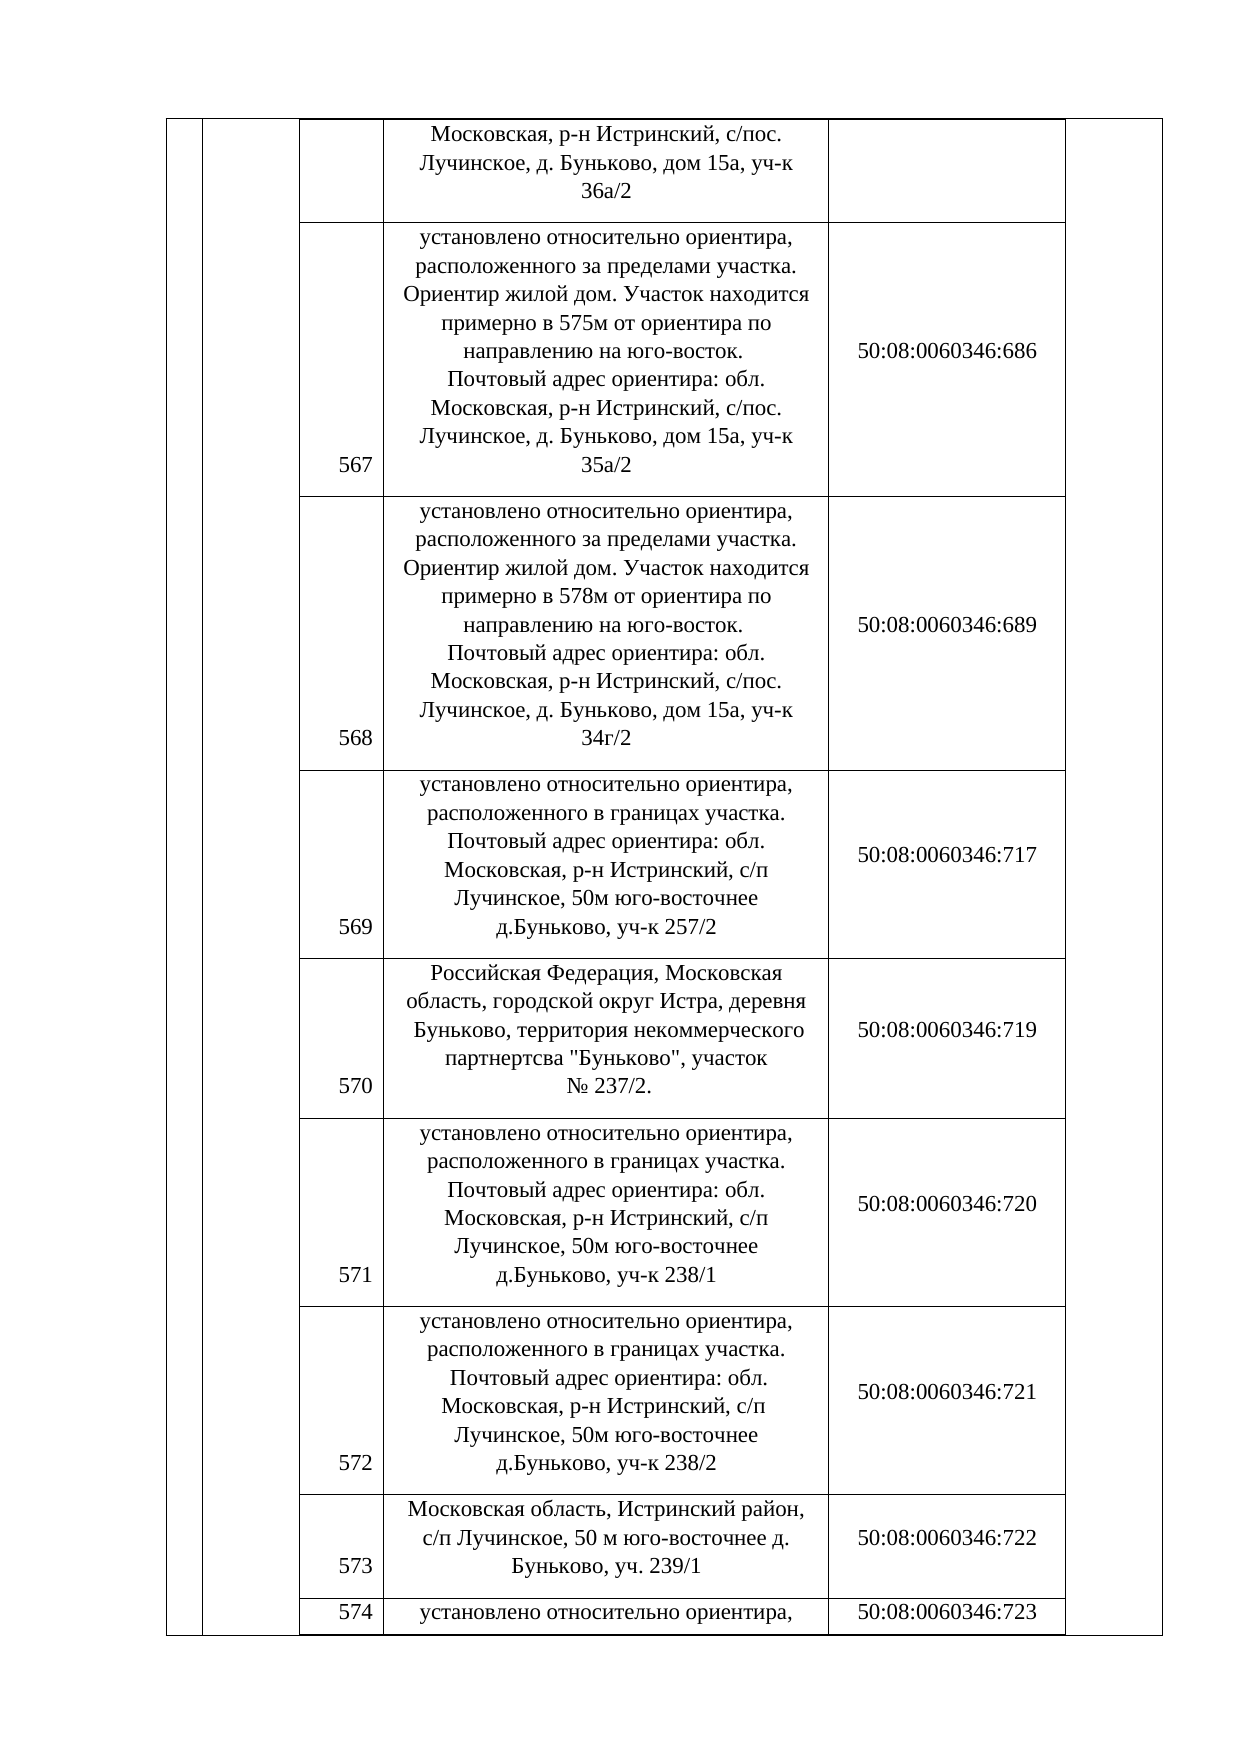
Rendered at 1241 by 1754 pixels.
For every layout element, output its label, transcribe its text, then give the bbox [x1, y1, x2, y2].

table_cell [300, 1495, 383, 1598]
table_cell [300, 1307, 383, 1494]
table_cell [384, 497, 828, 770]
table_cell [384, 959, 828, 1118]
table_cell [829, 120, 1065, 222]
table_cell [829, 959, 1065, 1118]
table_cell [300, 1119, 383, 1306]
table_cell [300, 223, 383, 496]
table_cell [300, 1599, 383, 1634]
table_cell [300, 959, 383, 1118]
table_cell [384, 1599, 828, 1634]
table_cell [384, 223, 828, 496]
table_cell [384, 1307, 828, 1494]
table_cell [384, 1495, 828, 1598]
table_cell [829, 1307, 1065, 1494]
table_cell [1066, 119, 1162, 1635]
table_cell 3 [167, 119, 202, 1635]
table_cell [300, 771, 383, 958]
table_cell [384, 771, 828, 958]
table_cell [203, 119, 299, 1635]
table_cell [829, 771, 1065, 958]
table_cell [384, 120, 828, 222]
table_cell [300, 497, 383, 770]
table_cell [829, 1119, 1065, 1306]
table_cell [829, 223, 1065, 496]
table_cell [384, 1119, 828, 1306]
table_cell [829, 497, 1065, 770]
table_cell [300, 120, 383, 222]
table_cell [829, 1495, 1065, 1598]
table_cell [829, 1599, 1065, 1634]
